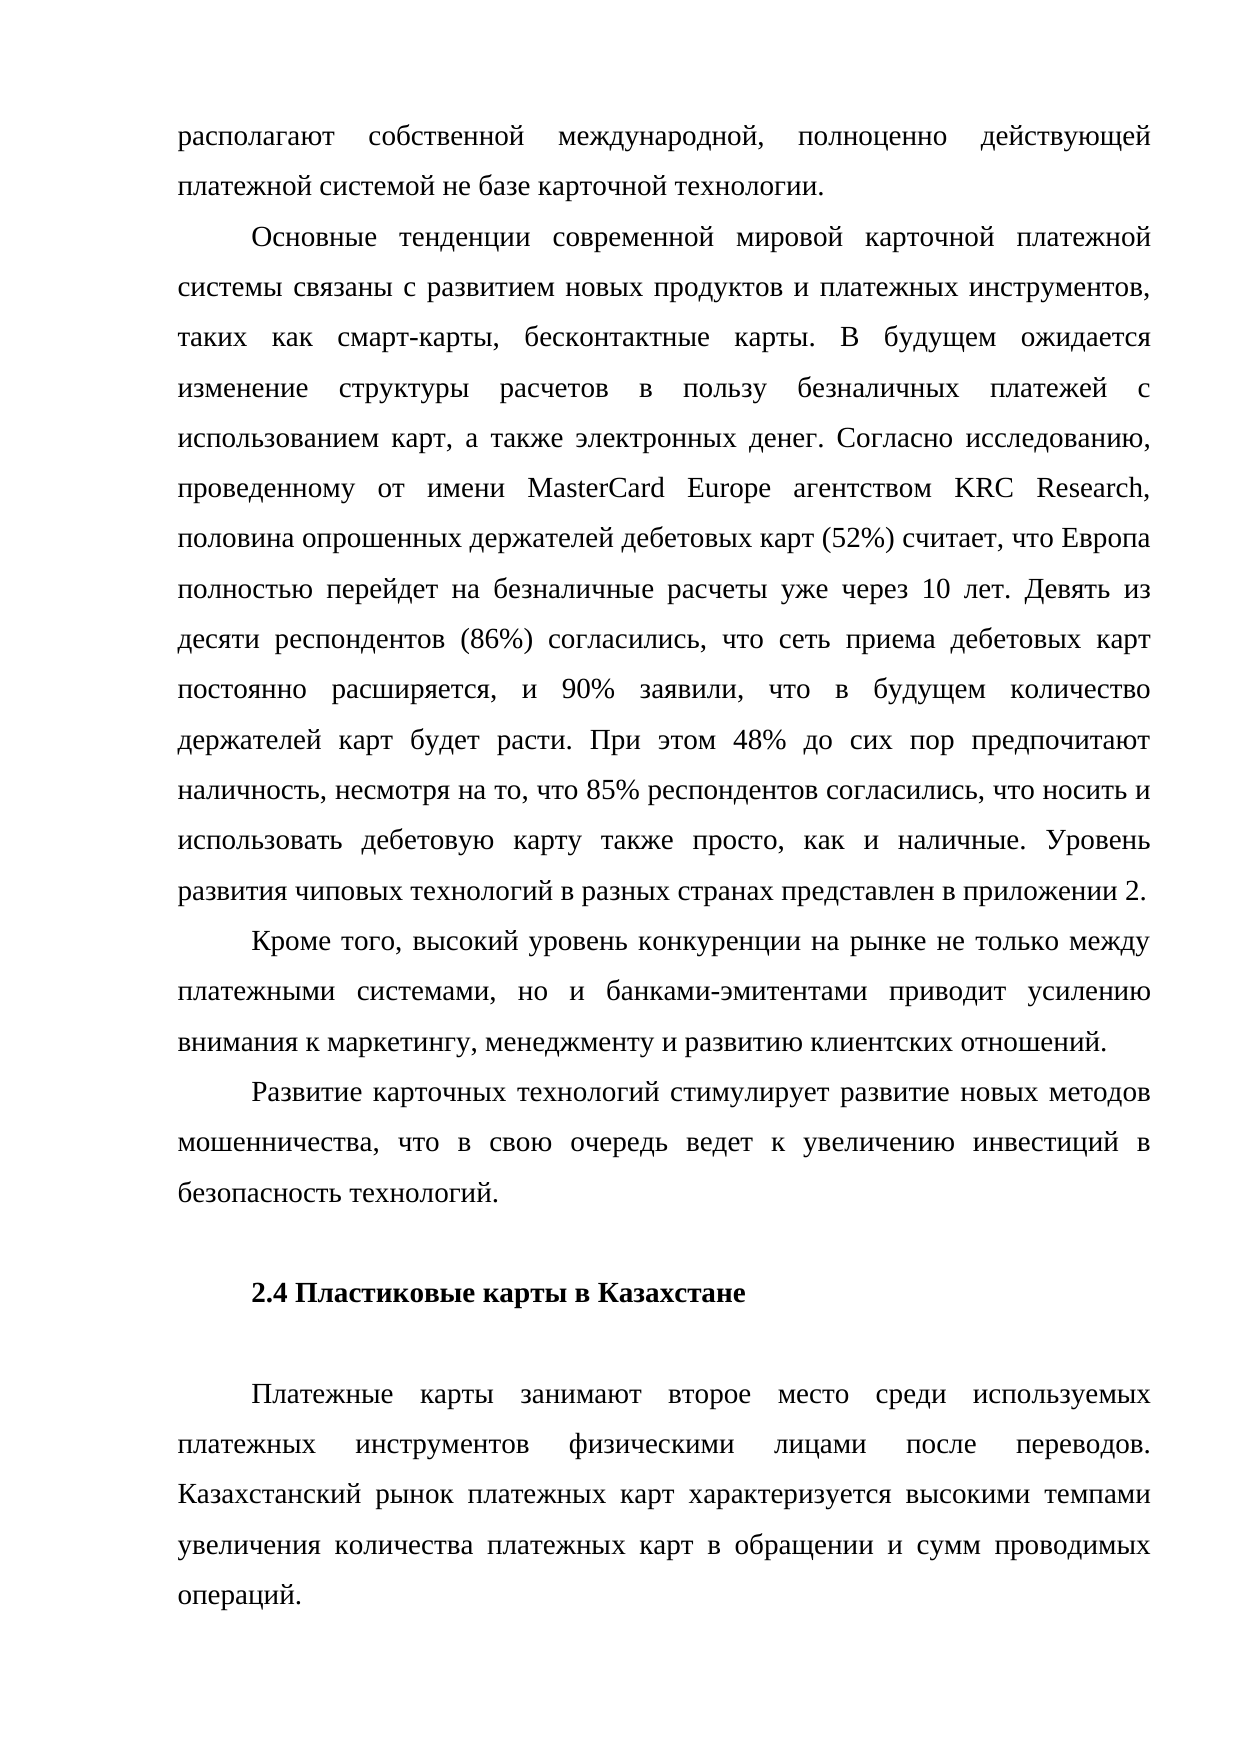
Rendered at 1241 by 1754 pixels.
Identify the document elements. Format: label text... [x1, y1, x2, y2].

text Развитие карточных технологий стимулирует развитие новых методов мошенничества, что в свою очередь ведет к увеличению инвестиций в безопасность технологий. [177, 1074, 1152, 1208]
text Основные тенденции современной мировой карточной платежной системы связаны с развитием новых продуктов и платежных инструментов, таких как смарт-карты, бесконтактные карты. В будущем ожидается изменение структуры расчетов в пользу безналичных платежей с использованием карт, а также электронных денег. Согласно исследованию, проведенному от имени MasterCard Europe агентством KRC Research, половина опрошенных держателей дебетовых карт (52%) считает, что Европа полностью перейдет на безналичные расчеты уже через 10 лет. Девять из десяти респондентов (86%) согласились, что сеть приема дебетовых карт постоянно расширяется, и 90% заявили, что в будущем количество держателей карт будет расти. При этом 48% до сих пор предпочитают наличность, несмотря на то, что 85% респондентов согласились, что носить и использовать дебетовую карту также просто, как и наличные. Уровень развития чиповых технологий в разных странах представлен в приложении 2. [177, 219, 1152, 906]
text 2.4 Пластиковые карты в Казахстане [177, 1275, 1152, 1309]
text Платежные карты занимают второе место среди используемых платежных инструментов физическими лицами после переводов. Казахстанский рынок платежных карт характеризуется высокими темпами увеличения количества платежных карт в обращении и сумм проводимых операций. [177, 1376, 1152, 1611]
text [177, 118, 1152, 202]
text Кроме того, высокий уровень конкуренции на рынке не только между платежными системами, но и банками-эмитентами приводит усилению внимания к маркетингу, менеджменту и развитию клиентских отношений. [177, 923, 1152, 1057]
